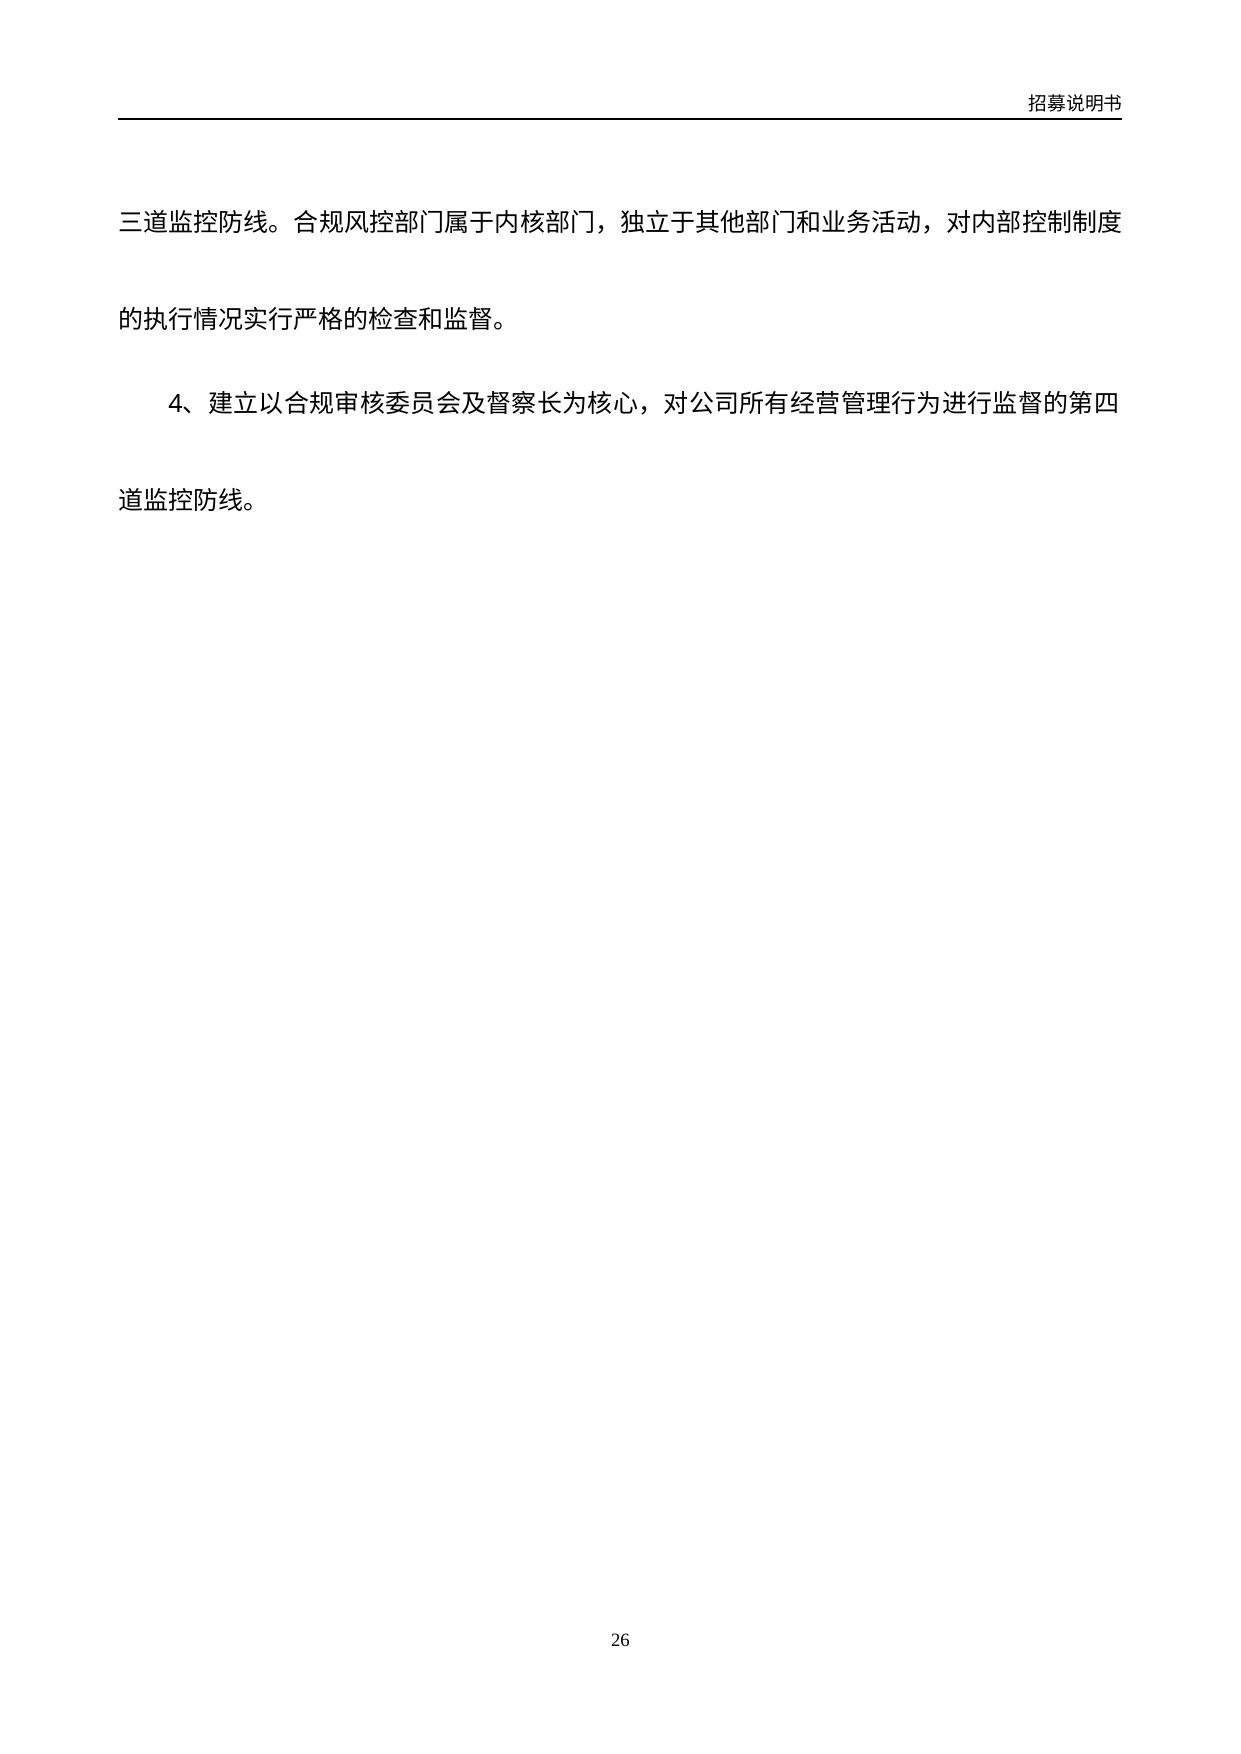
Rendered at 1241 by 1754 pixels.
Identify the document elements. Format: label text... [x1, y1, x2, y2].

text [118, 188, 1122, 351]
text 4、建立以合规审核委员会及督察长为核心，对公司所有经营管理行为进行监督的第四道监控防线。 [118, 369, 1122, 531]
